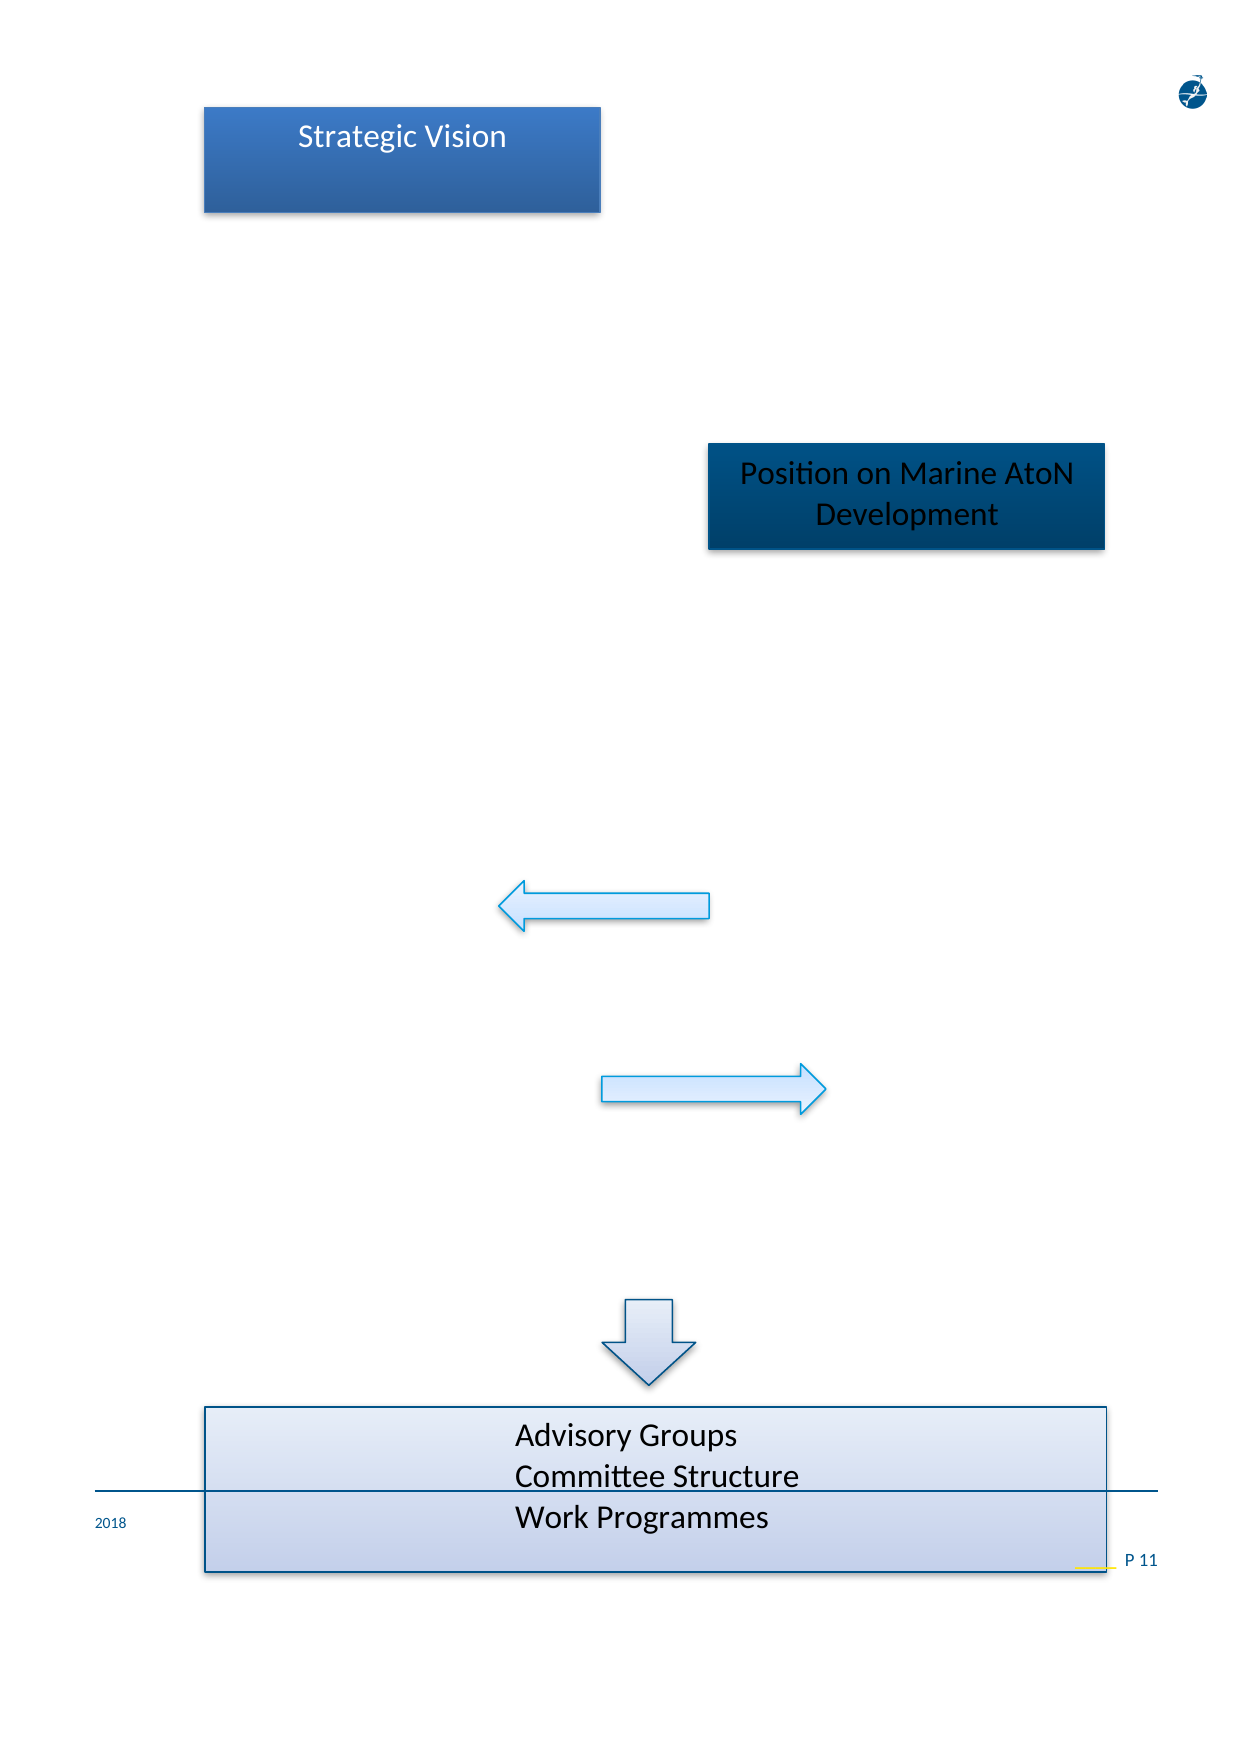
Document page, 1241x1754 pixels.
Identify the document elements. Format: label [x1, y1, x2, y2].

picture [1147, 25, 1241, 144]
